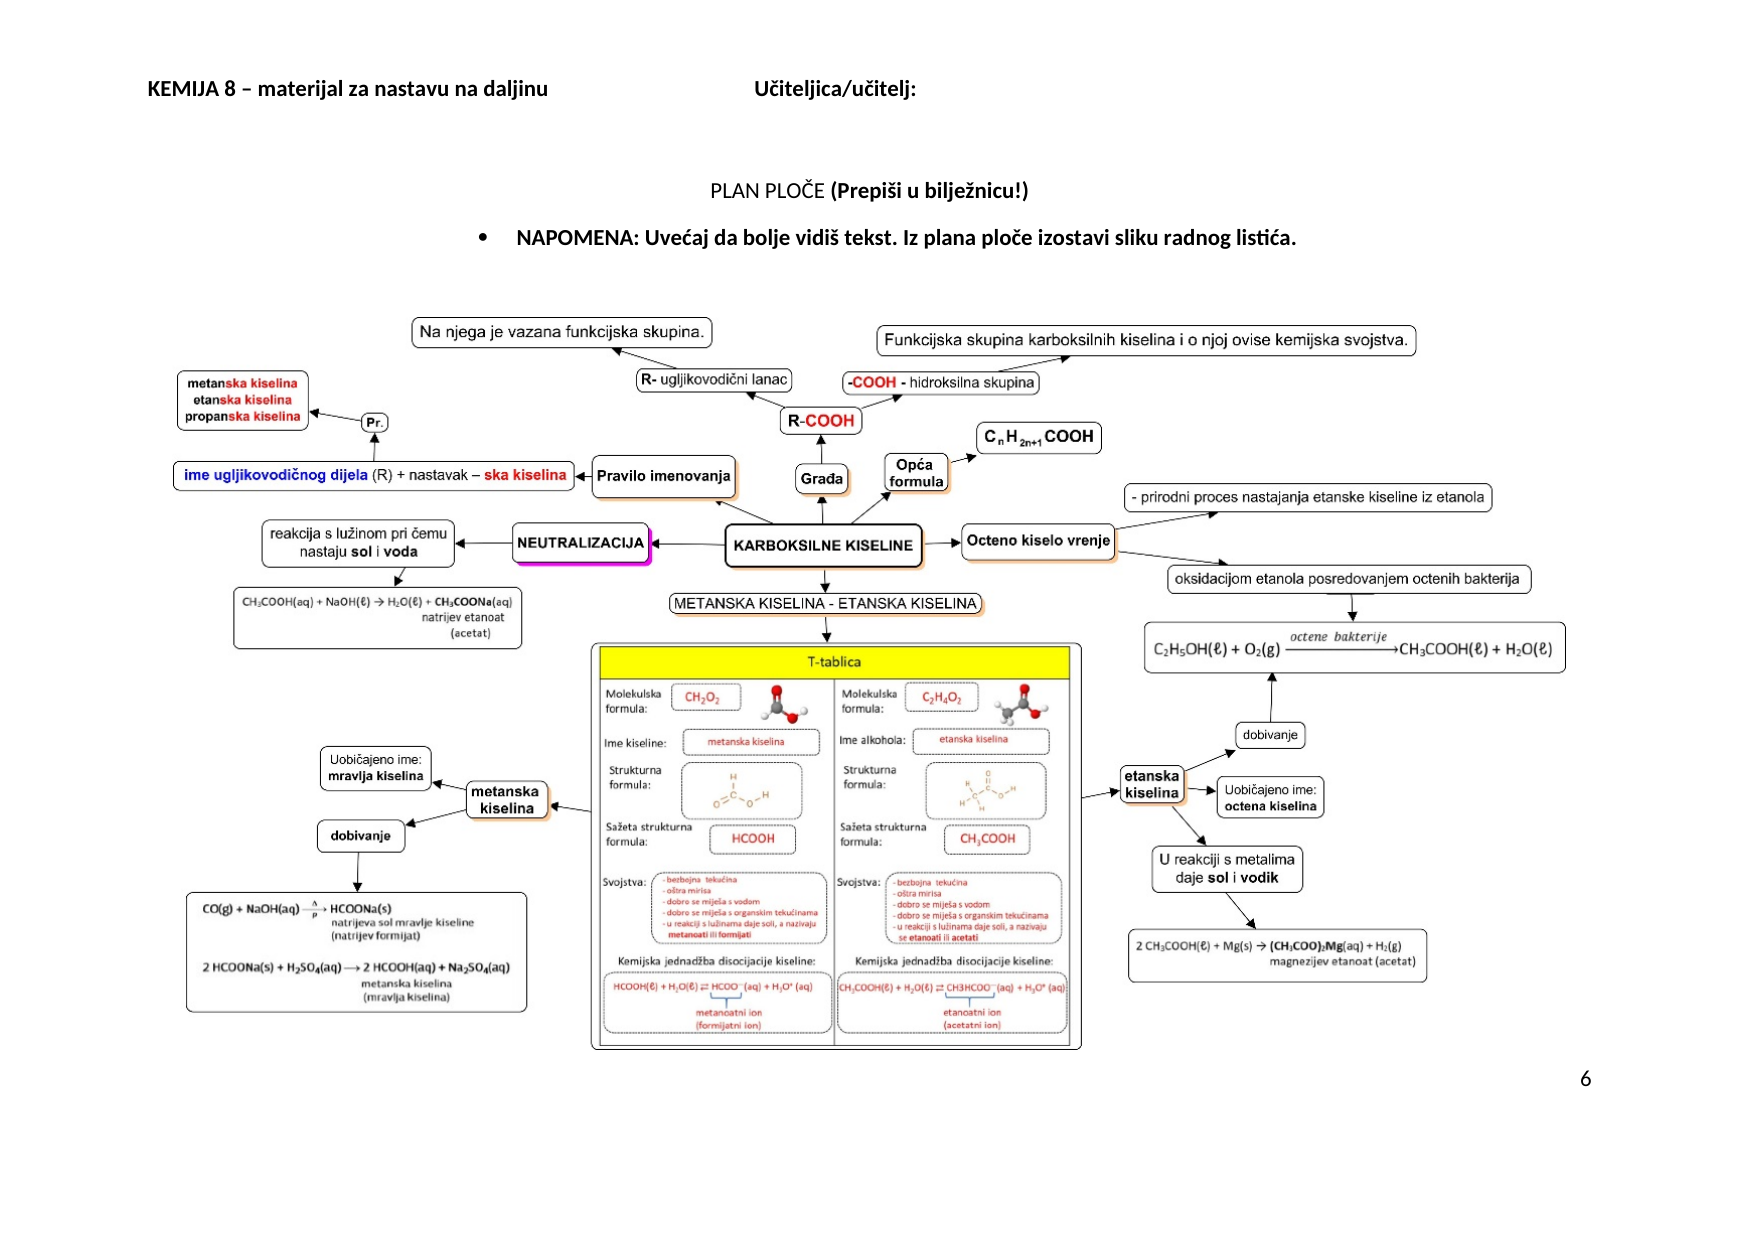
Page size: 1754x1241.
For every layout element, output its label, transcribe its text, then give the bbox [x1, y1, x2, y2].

text PLAN PLOČE (Prepiši u bilježnicu!) [148, 177, 1591, 204]
picture [172, 317, 1567, 1052]
list NAPOMENA: Uvećaj da bolje vidiš tekst. Iz plana ploče izostavi sliku radnog listića. [185, 223, 1591, 251]
